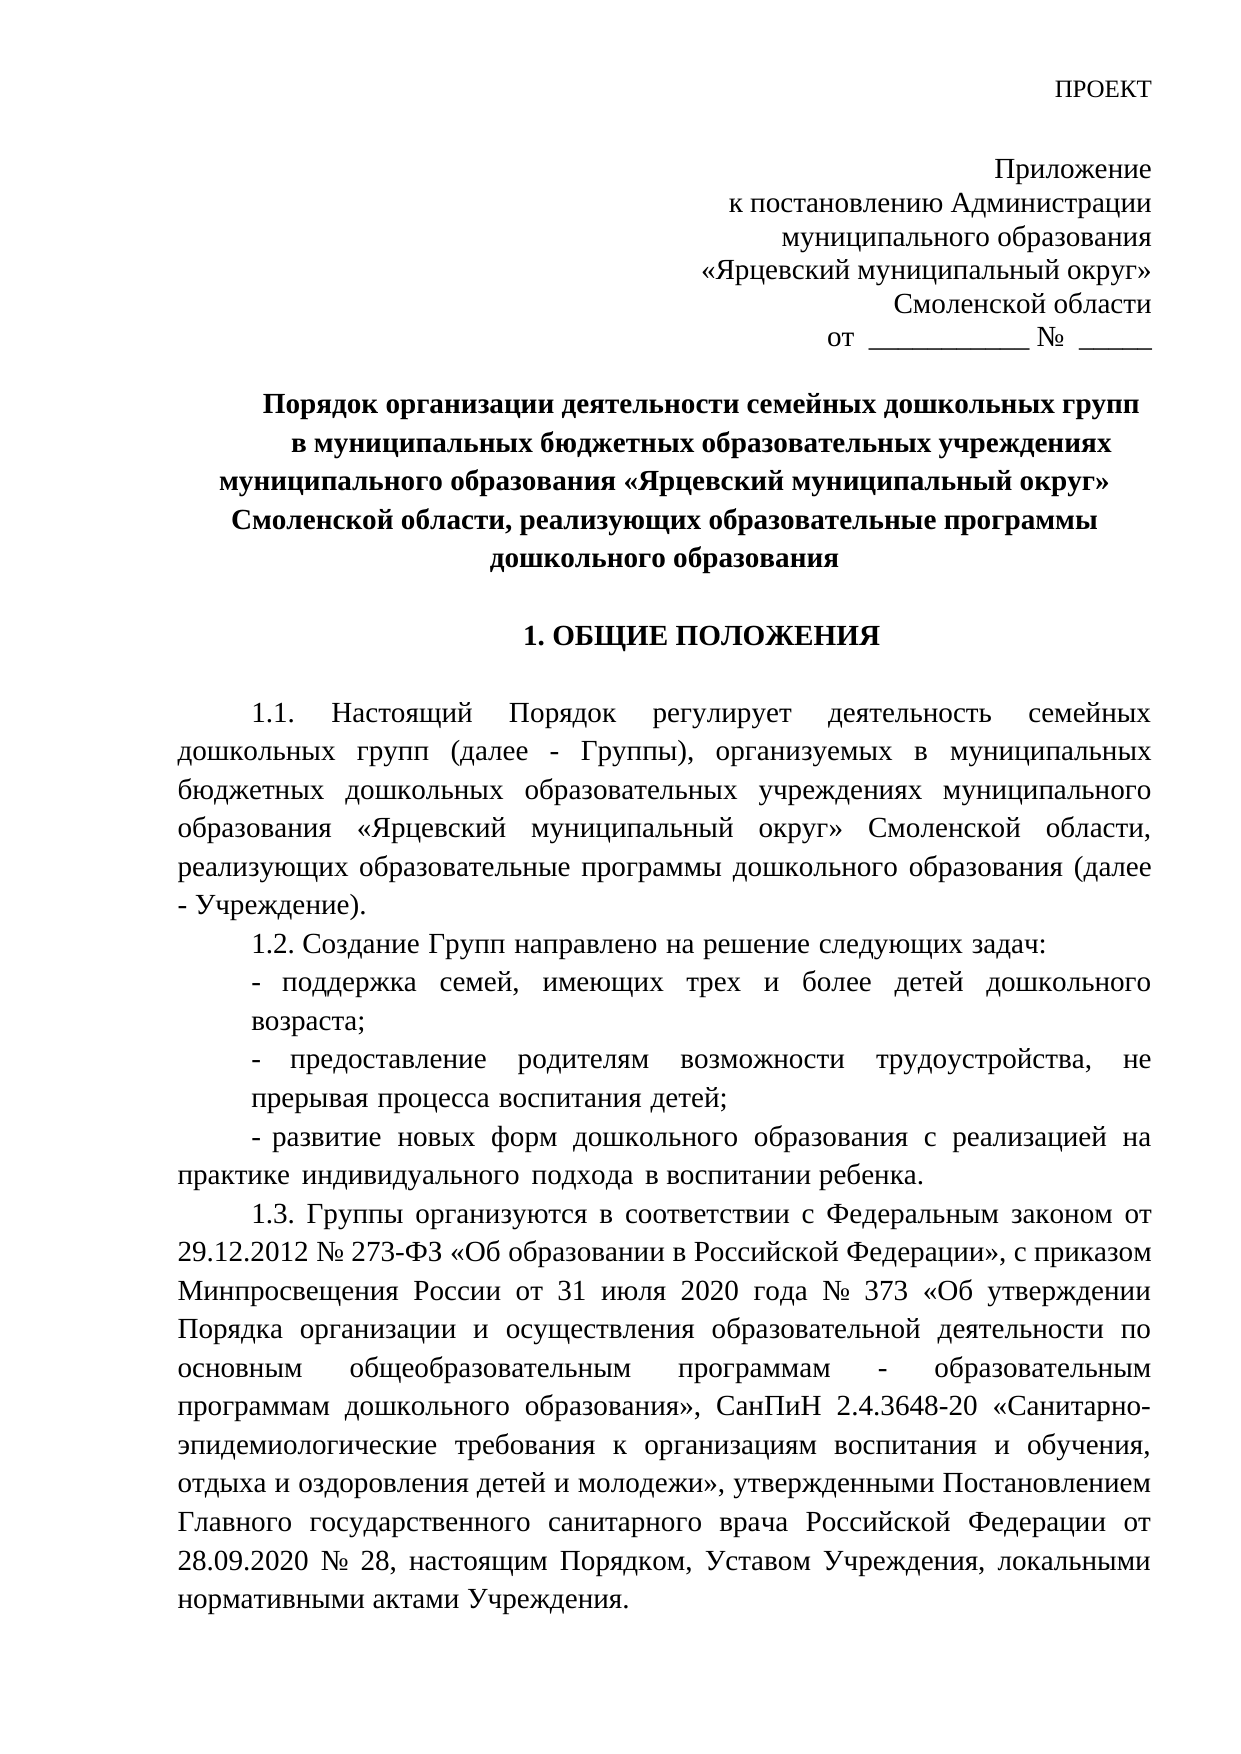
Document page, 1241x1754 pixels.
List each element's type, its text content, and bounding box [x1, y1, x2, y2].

text 1.3. Группы организуются в соответствии с Федеральным законом от 29.12.2012 № 273-ФЗ «Об образовании в Российской Федерации», с приказом Минпросвещения России от 31 июля 2020 года № 373 «Об утверждении Порядка организации и осуществления образовательной деятельности по основным общеобразовательным программам - образовательным программам дошкольного образования», СанПиН 2.4.3648-20 «Санитарно-эпидемиологические требования к организациям воспитания и обучения, отдыха и оздоровления детей и молодежи», утвержденными Постановлением Главного государственного санитарного врача Российской Федерации от 28.09.2020 № 28, настоящим Порядком, Уставом Учреждения, локальными нормативными актами Учреждения. [177, 1196, 1152, 1615]
text 1.1. Настоящий Порядок регулирует деятельность семейных дошкольных групп (далее - Группы), организуемых в муниципальных бюджетных дошкольных образовательных учреждениях муниципального образования «Ярцевский муниципальный округ» Смоленской области, реализующих образовательные программы дошкольного образования (далее - Учреждение). [177, 695, 1152, 921]
text 1. ОБЩИЕ ПОЛОЖЕНИЯ [251, 618, 1152, 651]
text от ___________ № _____ [679, 319, 1152, 353]
text - развитие новых форм дошкольного образования с реализацией на практике индивидуального подхода в воспитании ребенка. [177, 1119, 1152, 1191]
text в муниципальных бюджетных образовательных учреждениях муниципального образования «Ярцевский муниципальный округ» Смоленской области, реализующих образовательные программы дошкольного образования [177, 425, 1152, 574]
text 1.2. Создание Групп направлено на решение следующих задач: [177, 926, 1152, 959]
text Приложение [679, 152, 1152, 185]
text «Ярцевский муниципальный округ» Смоленской области [679, 252, 1152, 319]
text - поддержка семей, имеющих трех и более детей дошкольного возраста; [251, 964, 1152, 1037]
text к постановлению Администрации муниципального образования [679, 185, 1152, 252]
text - предоставление родителям возможности трудоустройства, не прерывая процесса воспитания детей; [251, 1042, 1152, 1114]
text Порядок организации деятельности семейных дошкольных групп [177, 386, 1152, 420]
